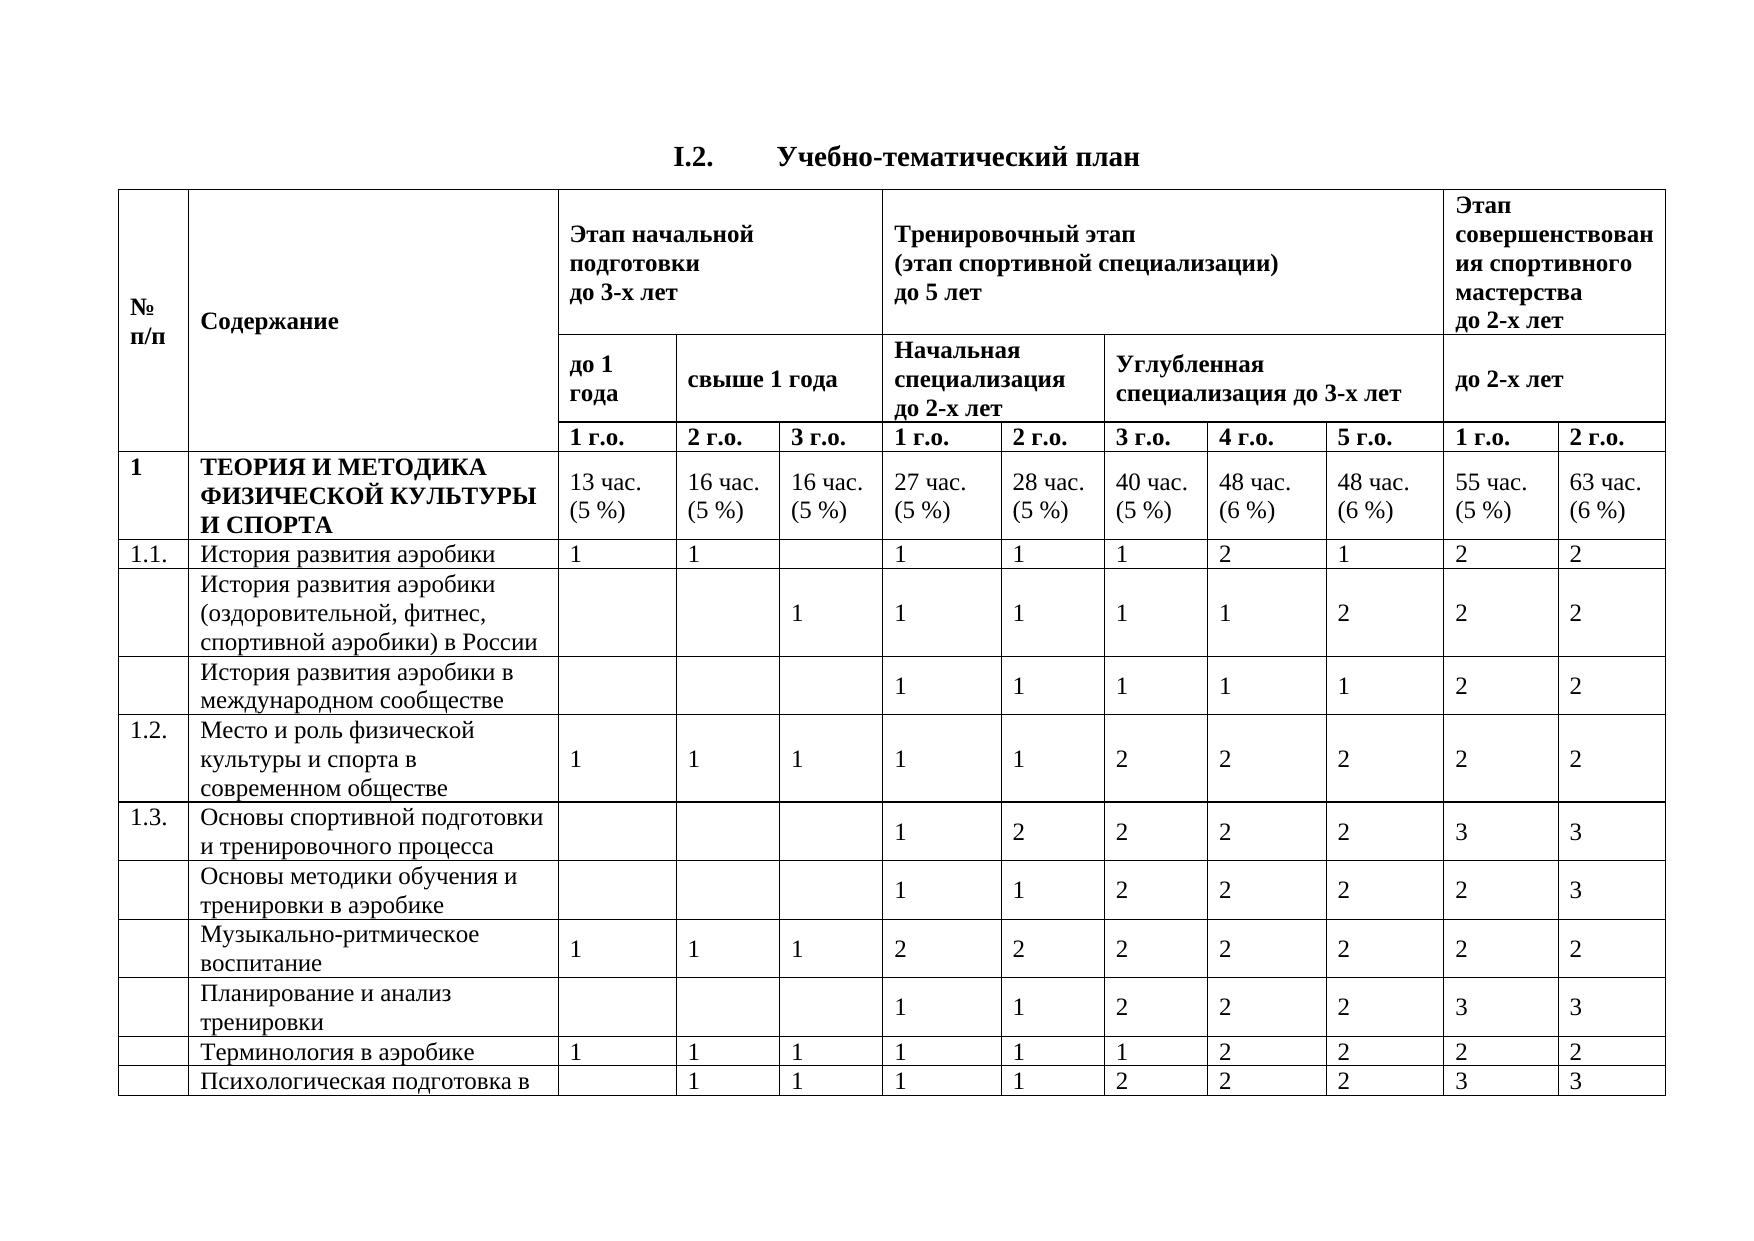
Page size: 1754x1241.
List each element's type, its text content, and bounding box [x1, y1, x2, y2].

table_cell 13 час. (5 %) [559, 452, 676, 538]
table_cell Терминология в аэробике [189, 1037, 558, 1065]
table_cell 1 [1002, 540, 1104, 568]
table_cell [780, 657, 882, 714]
table_cell 2 [1327, 920, 1443, 977]
table_cell 1 г.о. [883, 423, 1001, 451]
table_cell [559, 569, 676, 656]
table_cell 1 [559, 1037, 676, 1065]
table_cell 1 [883, 657, 1001, 714]
table_cell 2 [1105, 715, 1207, 801]
table_cell 2 [1327, 1066, 1443, 1095]
table_cell 63 час. (6 %) [1559, 452, 1665, 538]
table_cell 2 [1444, 569, 1558, 656]
table_cell 1 [883, 540, 1001, 568]
table_cell 1 [1208, 657, 1326, 714]
table_cell 1.1. [119, 540, 188, 568]
table_cell 1 [677, 920, 779, 977]
table_cell [119, 569, 188, 656]
table_cell 2 [1444, 540, 1558, 568]
table_cell История развития аэробики в международном сообществе [189, 657, 558, 714]
table_cell 1 г.о. [559, 423, 676, 451]
table_cell 1 [1002, 1037, 1104, 1065]
table_cell 1 [1327, 657, 1443, 714]
table_cell Планирование и анализ тренировки [189, 978, 558, 1036]
table_cell Основы спортивной подготовки и тренировочного процесса [189, 803, 558, 860]
table_cell [119, 1037, 188, 1065]
table_cell 2 [1208, 978, 1326, 1036]
table_cell 2 [1444, 920, 1558, 977]
table_cell 2 [1208, 1037, 1326, 1065]
table_cell 1 [1105, 1037, 1207, 1065]
table_cell Начальная специализация до 2-х лет [883, 335, 1104, 421]
table_cell Основы методики обучения и тренировки в аэробике [189, 861, 558, 918]
table_cell 2 [1327, 569, 1443, 656]
table_cell 1 [883, 861, 1001, 918]
table_cell Место и роль физической культуры и спорта в современном обществе [189, 715, 558, 801]
table_cell 1 [780, 1037, 882, 1065]
table_cell 40 час. (5 %) [1105, 452, 1207, 538]
table_cell [559, 1066, 676, 1095]
table_cell 28 час. (5 %) [1002, 452, 1104, 538]
table_cell 1 [883, 978, 1001, 1036]
table_cell [119, 920, 188, 977]
table_cell свыше 1 года [677, 335, 882, 421]
table_cell [559, 657, 676, 714]
table_cell [119, 978, 188, 1036]
table_cell 2 [1444, 861, 1558, 918]
table_cell 27 час. (5 %) [883, 452, 1001, 538]
table_cell 1 [1002, 861, 1104, 918]
table_cell 2 [1105, 861, 1207, 918]
table_cell 2 [1208, 861, 1326, 918]
table_cell 48 час. (6 %) [1327, 452, 1443, 538]
table_cell 48 час. (6 %) [1208, 452, 1326, 538]
table_cell 3 [1559, 978, 1665, 1036]
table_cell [189, 1066, 558, 1095]
table_cell [119, 657, 188, 714]
table_cell 1 [780, 1066, 882, 1095]
table_cell 2 [1327, 715, 1443, 801]
table_cell 2 [1444, 1037, 1558, 1065]
table_cell 2 [1208, 920, 1326, 977]
table_cell 3 г.о. [780, 423, 882, 451]
table_cell 1 [559, 715, 676, 801]
table_cell 1 [677, 1066, 779, 1095]
table_cell 2 [1105, 803, 1207, 860]
table_cell 1 г.о. [1444, 423, 1558, 451]
table_cell 1 [780, 569, 882, 656]
table_cell 16 час. (5 %) [780, 452, 882, 538]
table_header Содержание [189, 190, 558, 451]
table_cell [677, 803, 779, 860]
table_header Этап совершенствования спортивного мастерства до 2-х лет [1444, 190, 1665, 334]
table_cell 2 [1105, 1066, 1207, 1095]
table_cell 4 г.о. [1208, 423, 1326, 451]
table_cell 1 [677, 540, 779, 568]
table_cell Музыкально-ритмическое воспитание [189, 920, 558, 977]
table_cell 1 [883, 1066, 1001, 1095]
table_cell 1 [1208, 569, 1326, 656]
table_cell [780, 978, 882, 1036]
list Учебно-тематический план [118, 139, 1651, 172]
table_cell 2 [1327, 1037, 1443, 1065]
table_cell 1 [1002, 1066, 1104, 1095]
table_cell 1 [1002, 657, 1104, 714]
table_cell [780, 861, 882, 918]
table_cell 3 [1559, 1066, 1665, 1095]
table_cell 1 [883, 569, 1001, 656]
table_cell 2 г.о. [677, 423, 779, 451]
table_cell до 1 года [559, 335, 676, 421]
table_cell История развития аэробики (оздоровительной, фитнес, спортивной аэробики) в России [189, 569, 558, 656]
table_cell 1 [559, 920, 676, 977]
table_cell 2 [1444, 657, 1558, 714]
table_cell 1 [1105, 540, 1207, 568]
table_cell 3 [1444, 803, 1558, 860]
table_cell 1 [1327, 540, 1443, 568]
table_cell [677, 861, 779, 918]
table_cell 2 [1208, 1066, 1326, 1095]
table_cell [780, 540, 882, 568]
table_cell 1 [883, 803, 1001, 860]
table_cell 2 [1002, 803, 1104, 860]
table_cell 2 г.о. [1002, 423, 1104, 451]
table_cell 3 [1444, 1066, 1558, 1095]
table_cell 1.2. [119, 715, 188, 801]
table_cell 1 [1105, 569, 1207, 656]
table_cell 2 [1002, 920, 1104, 977]
table_cell ТЕОРИЯ И МЕТОДИКА ФИЗИЧЕСКОЙ КУЛЬТУРЫ И СПОРТА [189, 452, 558, 538]
table_cell 2 [883, 920, 1001, 977]
table_cell 2 [1105, 978, 1207, 1036]
table_cell 1 [559, 540, 676, 568]
table_cell 1 [677, 715, 779, 801]
table_cell 2 [1444, 715, 1558, 801]
table_cell 5 г.о. [1327, 423, 1443, 451]
table_cell 2 [1208, 803, 1326, 860]
table_cell [119, 861, 188, 918]
table_cell 16 час. (5 %) [677, 452, 779, 538]
table_cell [559, 978, 676, 1036]
table_cell 1 [119, 452, 188, 538]
table_cell Углубленная специализация до 3-х лет [1105, 335, 1443, 421]
table_cell 2 [1559, 569, 1665, 656]
table_cell 1 [780, 715, 882, 801]
table_cell 1 [677, 1037, 779, 1065]
table_cell 1 [1105, 657, 1207, 714]
table_cell 2 [1559, 715, 1665, 801]
table_cell 1.3. [119, 803, 188, 860]
table_cell 3 [1559, 861, 1665, 918]
table_cell до 2-х лет [1444, 335, 1665, 421]
table_cell 1 [1002, 978, 1104, 1036]
table_cell [677, 569, 779, 656]
table_cell [677, 978, 779, 1036]
table_cell 2 [1208, 540, 1326, 568]
table_cell [780, 803, 882, 860]
table_cell [677, 657, 779, 714]
table_cell 1 [1002, 569, 1104, 656]
table_cell 2 [1559, 1037, 1665, 1065]
table_cell 3 г.о. [1105, 423, 1207, 451]
table_cell История развития аэробики [189, 540, 558, 568]
table_cell 2 [1559, 657, 1665, 714]
table_cell [559, 861, 676, 918]
table_cell [119, 1066, 188, 1095]
table_header Этап начальной подготовки до 3-х лет [559, 190, 882, 334]
table_cell 1 [883, 715, 1001, 801]
table_cell [559, 803, 676, 860]
table_header № п/п [119, 190, 188, 451]
table_cell 2 [1559, 540, 1665, 568]
table_cell 3 [1559, 803, 1665, 860]
table_header Тренировочный этап (этап спортивной специализации) до 5 лет [883, 190, 1443, 334]
table_cell 2 [1559, 920, 1665, 977]
table_cell 2 [1105, 920, 1207, 977]
table_cell 55 час. (5 %) [1444, 452, 1558, 538]
table_cell 1 [1002, 715, 1104, 801]
table_cell 1 [883, 1037, 1001, 1065]
table_cell 2 [1327, 978, 1443, 1036]
table_cell 1 [780, 920, 882, 977]
table_cell 2 г.о. [1559, 423, 1665, 451]
table_cell 2 [1327, 861, 1443, 918]
table_cell 2 [1208, 715, 1326, 801]
table_cell 2 [1327, 803, 1443, 860]
table_cell 3 [1444, 978, 1558, 1036]
